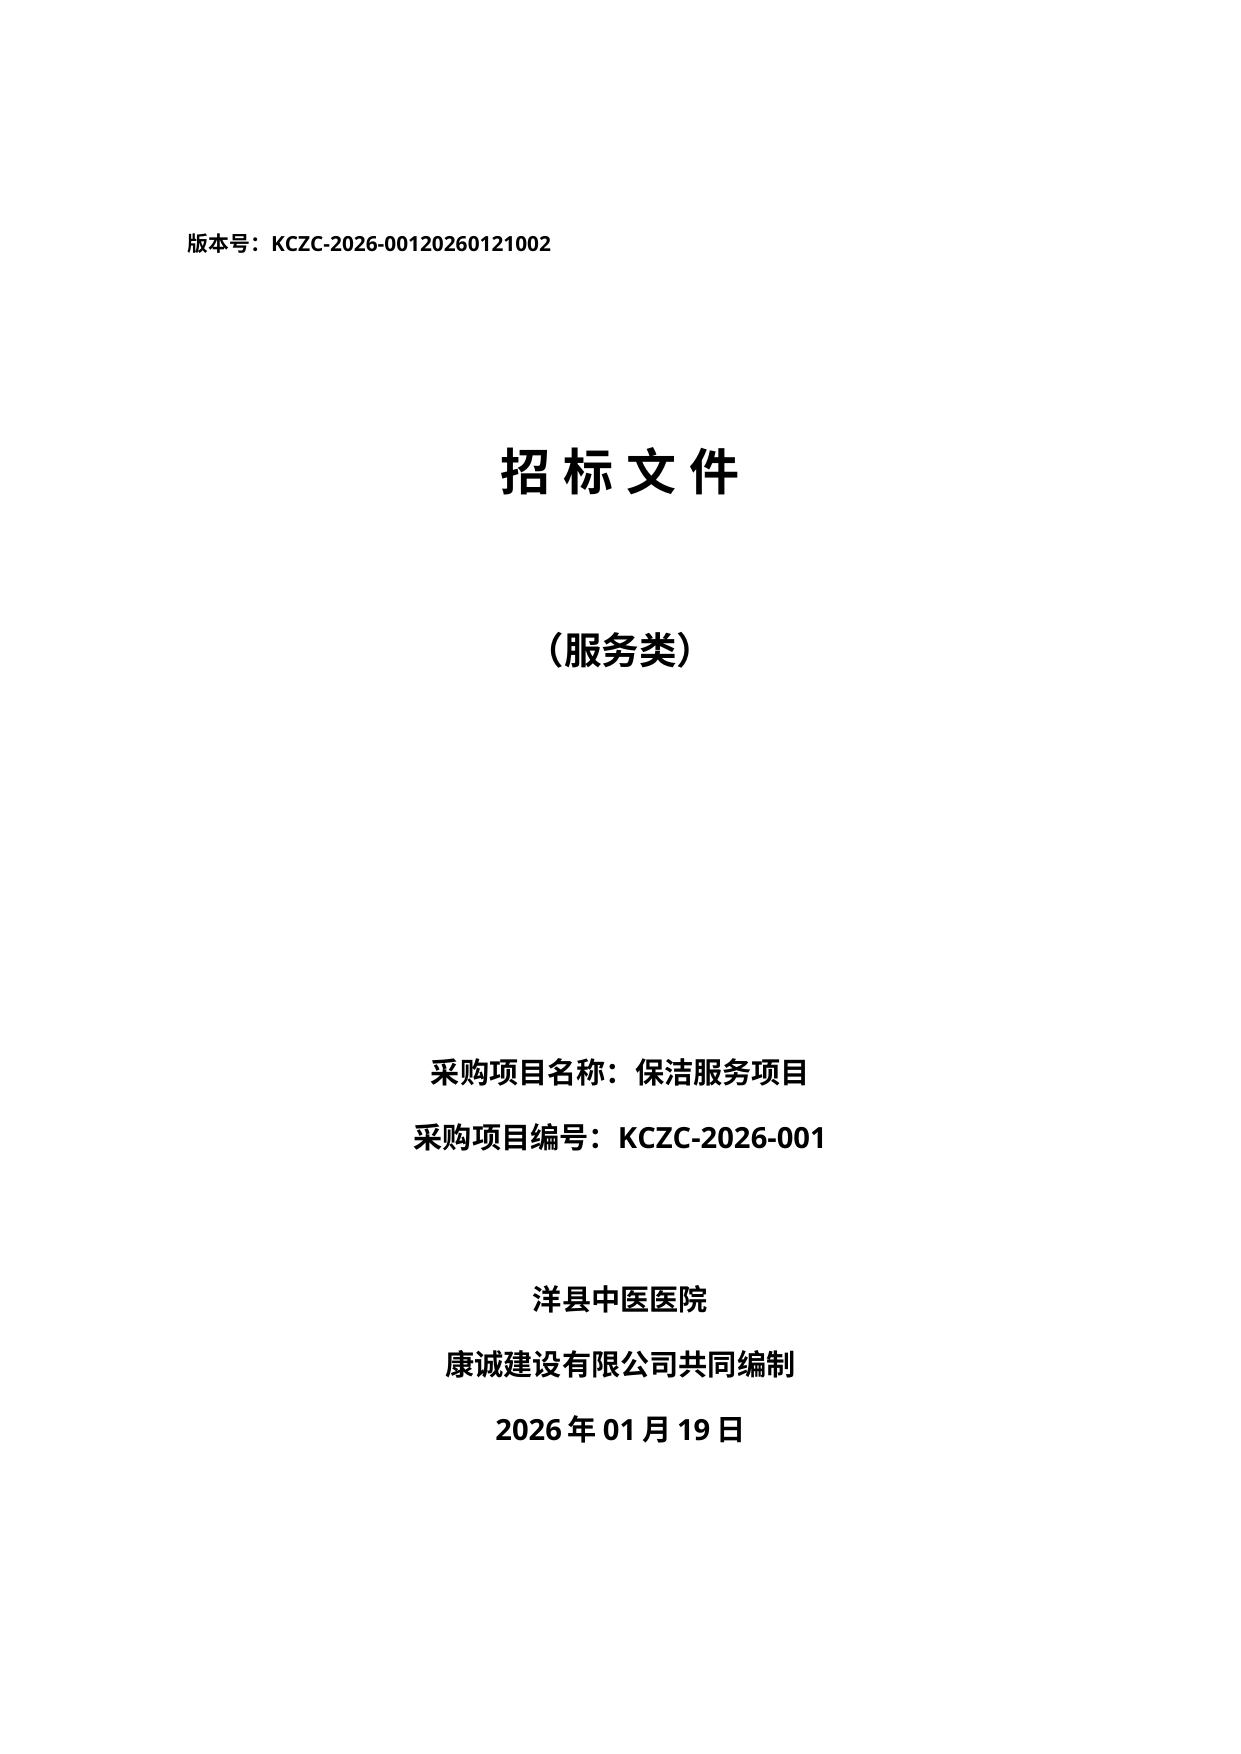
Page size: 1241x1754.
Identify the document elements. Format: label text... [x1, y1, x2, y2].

text 采购项目编号：KCZC-2026-001 [187, 1104, 1053, 1267]
text 采购项目名称：保洁服务项目 [187, 1039, 1053, 1104]
text 招 标 文 件 [187, 422, 1053, 617]
text 版本号：KCZC-2026-00120260121002 [187, 227, 1053, 422]
text （服务类） [187, 617, 1053, 1039]
text 2026年01月19日 [187, 1397, 1053, 1462]
text 康诚建设有限公司共同编制 [187, 1332, 1053, 1397]
text 洋县中医医院 [187, 1267, 1053, 1332]
